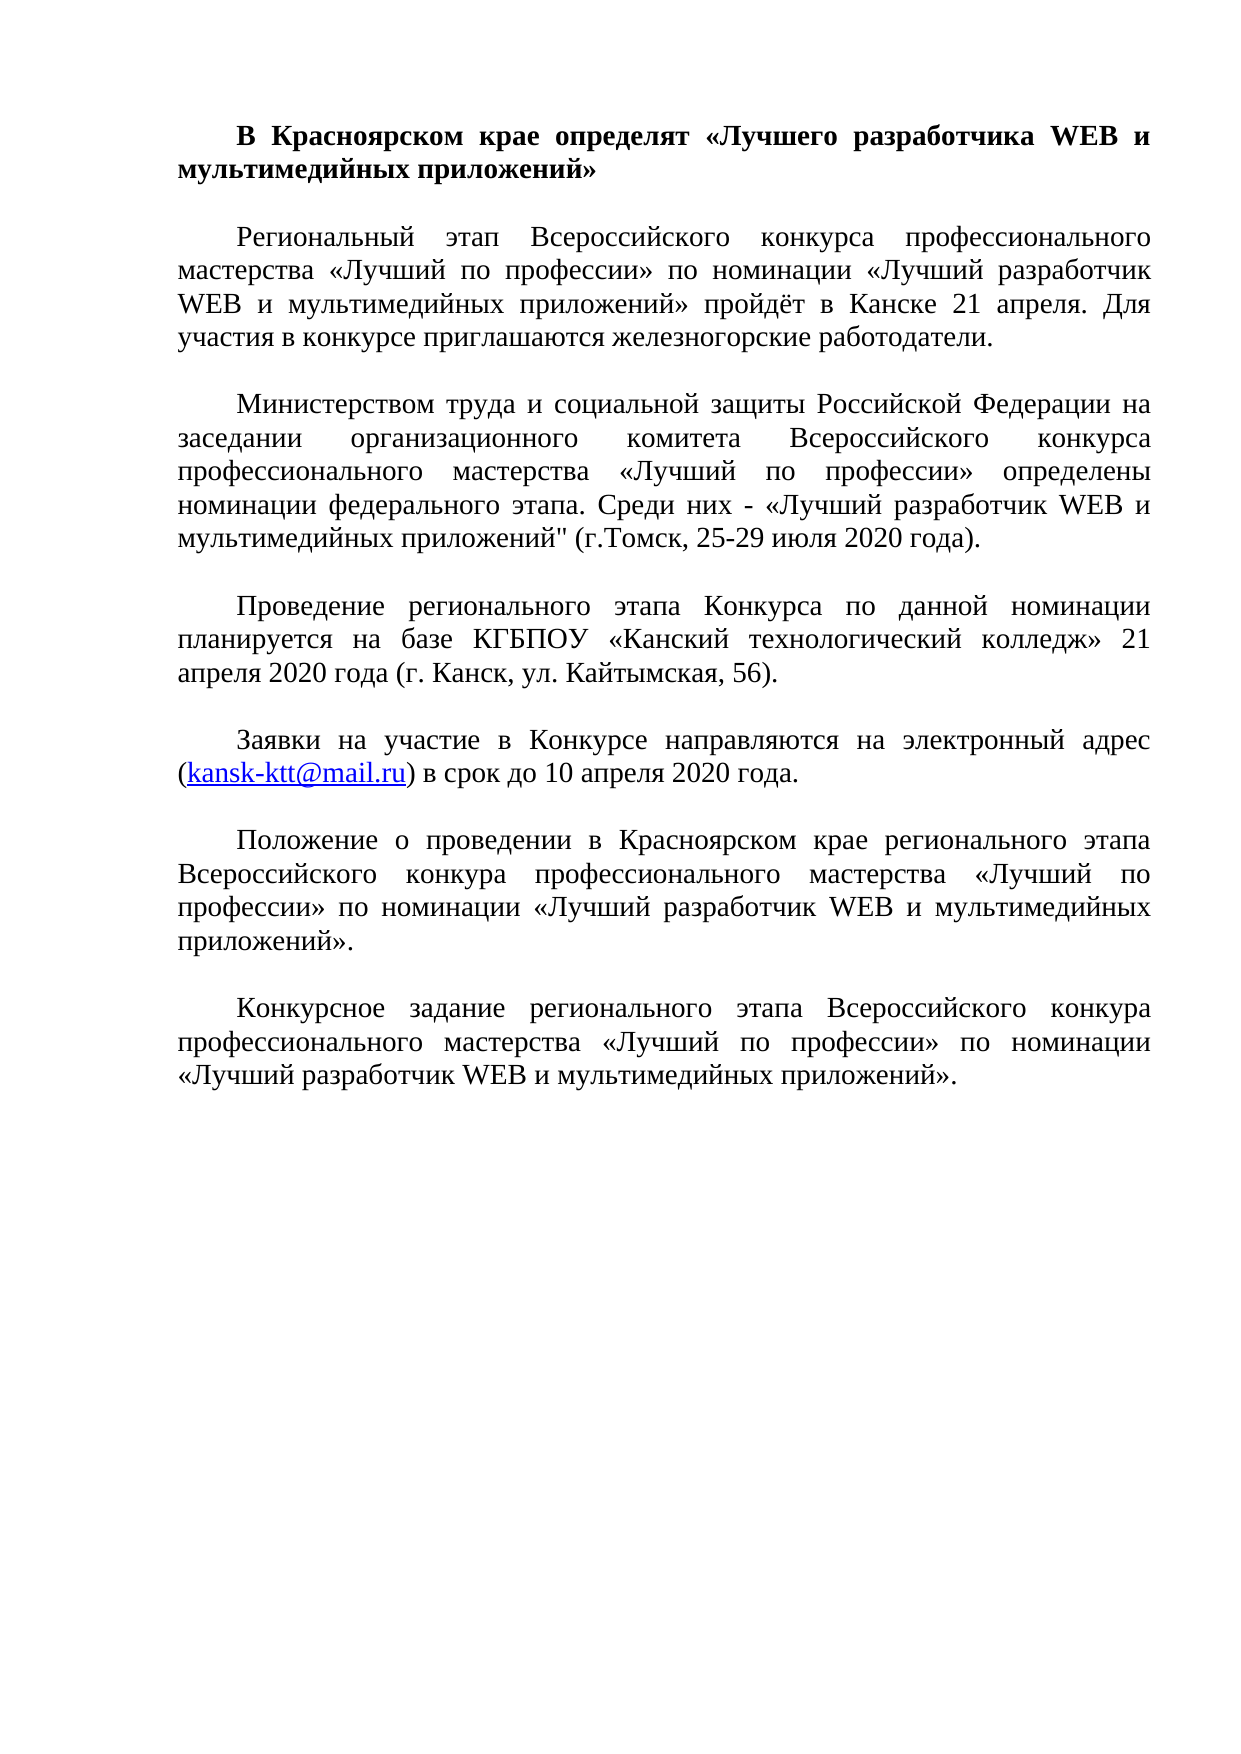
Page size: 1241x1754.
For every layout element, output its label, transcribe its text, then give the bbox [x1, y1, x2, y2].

text Региональный этап Всероссийского конкурса профессионального мастерства «Лучший по профессии» по номинации «Лучший разработчик WEB и мультимедийных приложений» пройдёт в Канске 21 апреля. Для участия в конкурсе приглашаются железногорские работодатели. [177, 219, 1152, 353]
text Конкурсное задание регионального этапа Всероссийского конкура профессионального мастерства «Лучший по профессии» по номинации «Лучший разработчик WEB и мультимедийных приложений». [177, 990, 1152, 1091]
text Проведение регионального этапа Конкурса по данной номинации планируется на базе КГБПОУ «Канский технологический колледж» 21 апреля 2020 года (г. Канск, ул. Кайтымская, 56). [177, 588, 1152, 688]
text Положение о проведении в Красноярском крае регионального этапа Всероссийского конкура профессионального мастерства «Лучший по профессии» по номинации «Лучший разработчик WEB и мультимедийных приложений». [177, 822, 1152, 957]
text В Красноярском крае определят «Лучшего разработчика WEB и мультимедийных приложений» [177, 118, 1152, 185]
text Заявки на участие в Конкурсе направляются на электронный адрес (kansk-ktt@mail.ru) в срок до 10 апреля 2020 года. [177, 722, 1152, 789]
text Министерством труда и социальной защиты Российской Федерации на заседании организационного комитета Всероссийского конкурса профессионального мастерства «Лучший по профессии» определены номинации федерального этапа. Среди них - «Лучший разработчик WEB и мультимедийных приложений" (г.Томск, 25-29 июля 2020 года). [177, 386, 1152, 554]
